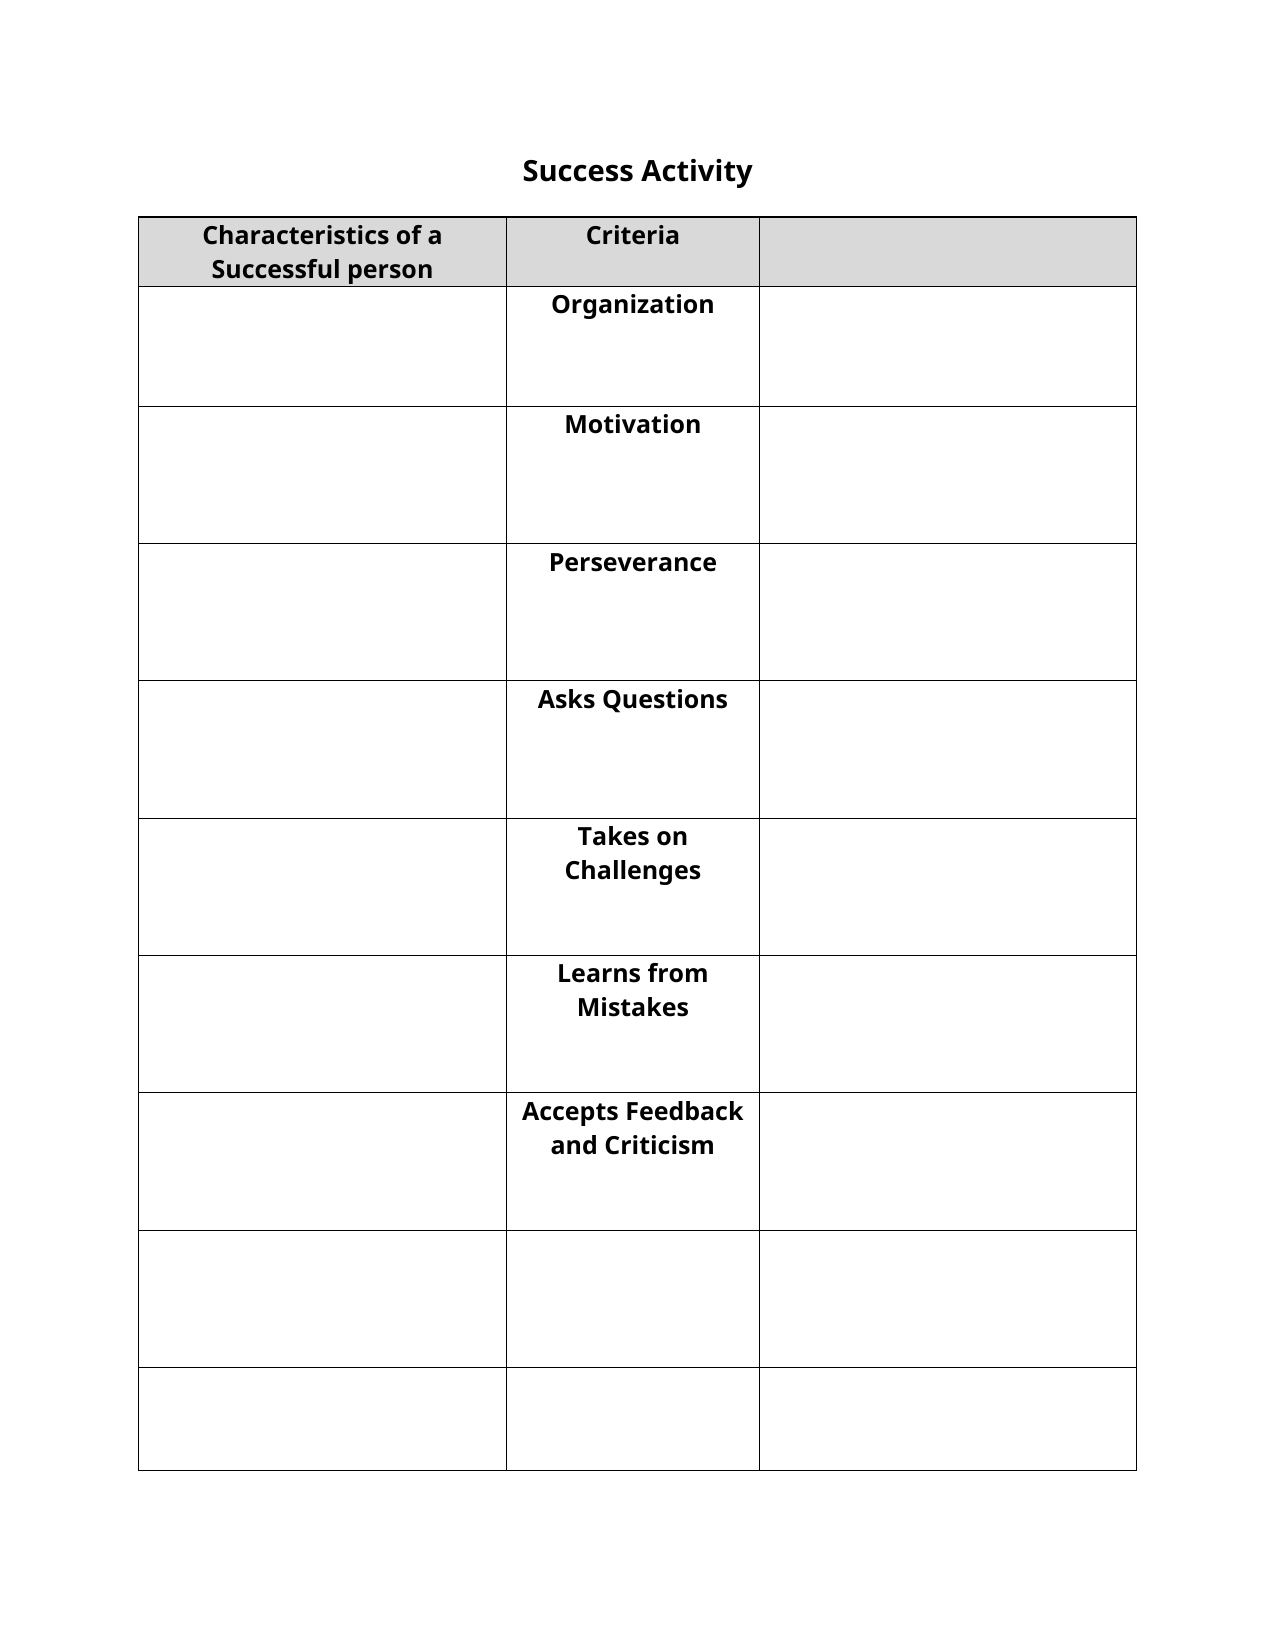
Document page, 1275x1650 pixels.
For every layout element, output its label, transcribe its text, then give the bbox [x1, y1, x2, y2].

table_cell Asks Questions [507, 681, 759, 818]
table_cell [760, 1231, 1136, 1367]
table_cell Motivation [507, 407, 759, 543]
table_cell Perseverance [507, 544, 759, 680]
table_cell [139, 407, 506, 543]
table_cell [139, 1231, 506, 1367]
table_cell [139, 681, 506, 818]
table_cell [760, 1093, 1136, 1229]
table_cell Accepts Feedback and Criticism [507, 1093, 759, 1229]
table_cell [139, 287, 506, 406]
table_cell Takes on Challenges [507, 819, 759, 955]
table_header Characteristics of a Successful person [139, 218, 506, 286]
table_cell [760, 544, 1136, 680]
table_cell Organization [507, 287, 759, 406]
table_cell [139, 1368, 506, 1470]
table_cell [760, 407, 1136, 543]
table_header Criteria [507, 218, 759, 286]
text Success Activity [150, 150, 1125, 190]
table_cell [507, 1231, 759, 1367]
table_cell [139, 1093, 506, 1229]
table_cell [760, 287, 1136, 406]
table_cell Learns from Mistakes [507, 956, 759, 1092]
table_cell [139, 819, 506, 955]
table_cell [507, 1368, 759, 1470]
table_cell [760, 681, 1136, 818]
table_cell [139, 544, 506, 680]
table_cell [139, 956, 506, 1092]
table_cell [760, 819, 1136, 955]
table_cell [760, 1368, 1136, 1470]
table_header [760, 218, 1136, 286]
table_cell [760, 956, 1136, 1092]
